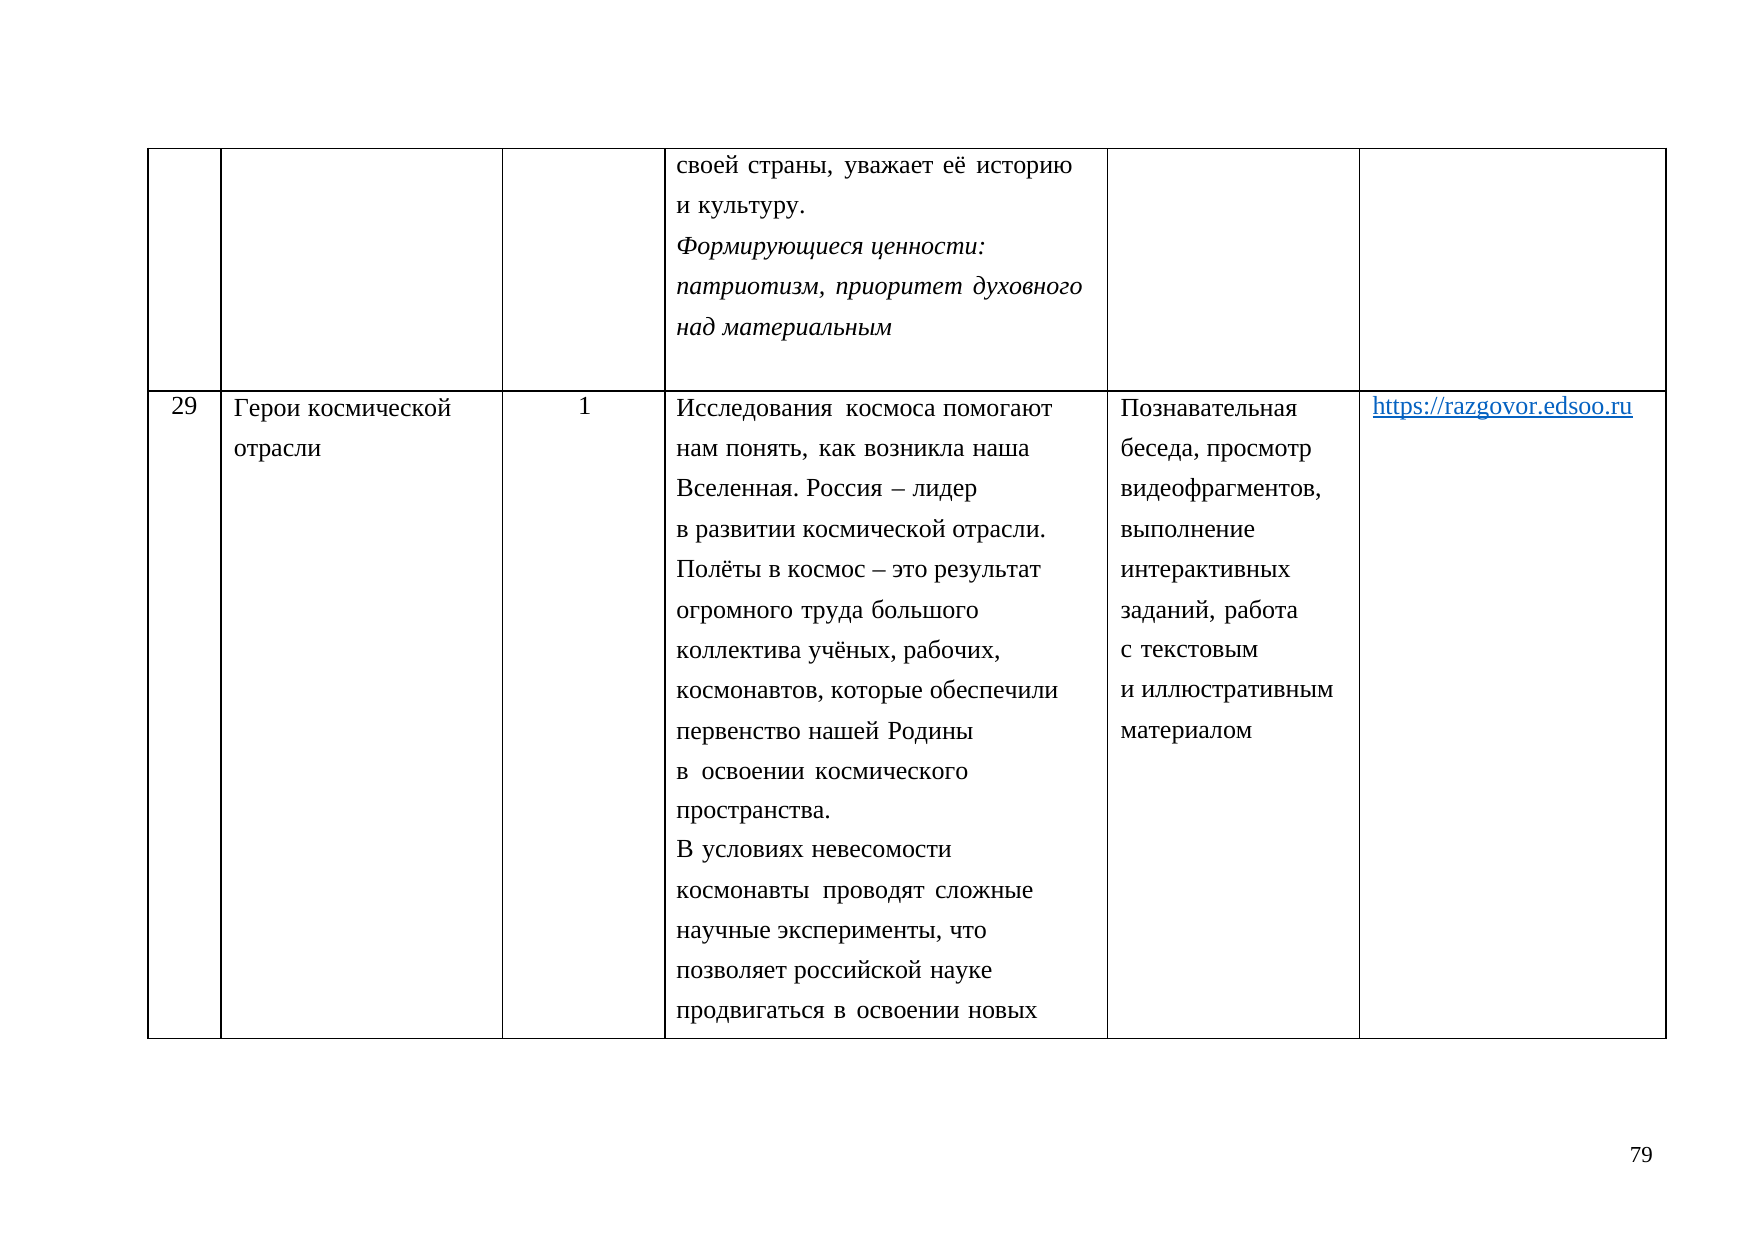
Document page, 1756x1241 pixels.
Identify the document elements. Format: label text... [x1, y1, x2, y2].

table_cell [1108, 392, 1359, 1038]
table_cell 29 [149, 392, 220, 1038]
table_cell https://razgovor.edsoo.ru [1360, 392, 1665, 1038]
table_header своей страны, уважает её историю и культуру. Формирующиеся ценности: патриотизм, приоритет духовного над материальным [666, 149, 1107, 390]
table_cell Исследования космоса помогают нам понять, как возникла наша Вселенная. Россия – лидер в развитии космической отрасли. Полёты в космос – это результат огромного труда большого коллектива учёных, рабочих, космонавтов, которые обеспечили первенство нашей Родины в освоении космического пространства. В условиях невесомости космонавты проводят сложные научные эксперименты, что позволяет российской науке продвигаться в освоении новых [666, 392, 1107, 1038]
table_header [1360, 149, 1665, 390]
table_header [503, 149, 664, 390]
table_header [1108, 149, 1359, 390]
table_header [149, 149, 220, 390]
table_header [222, 149, 502, 390]
table_cell 1 [503, 392, 664, 1038]
table_cell Герои космической отрасли [222, 392, 502, 1038]
